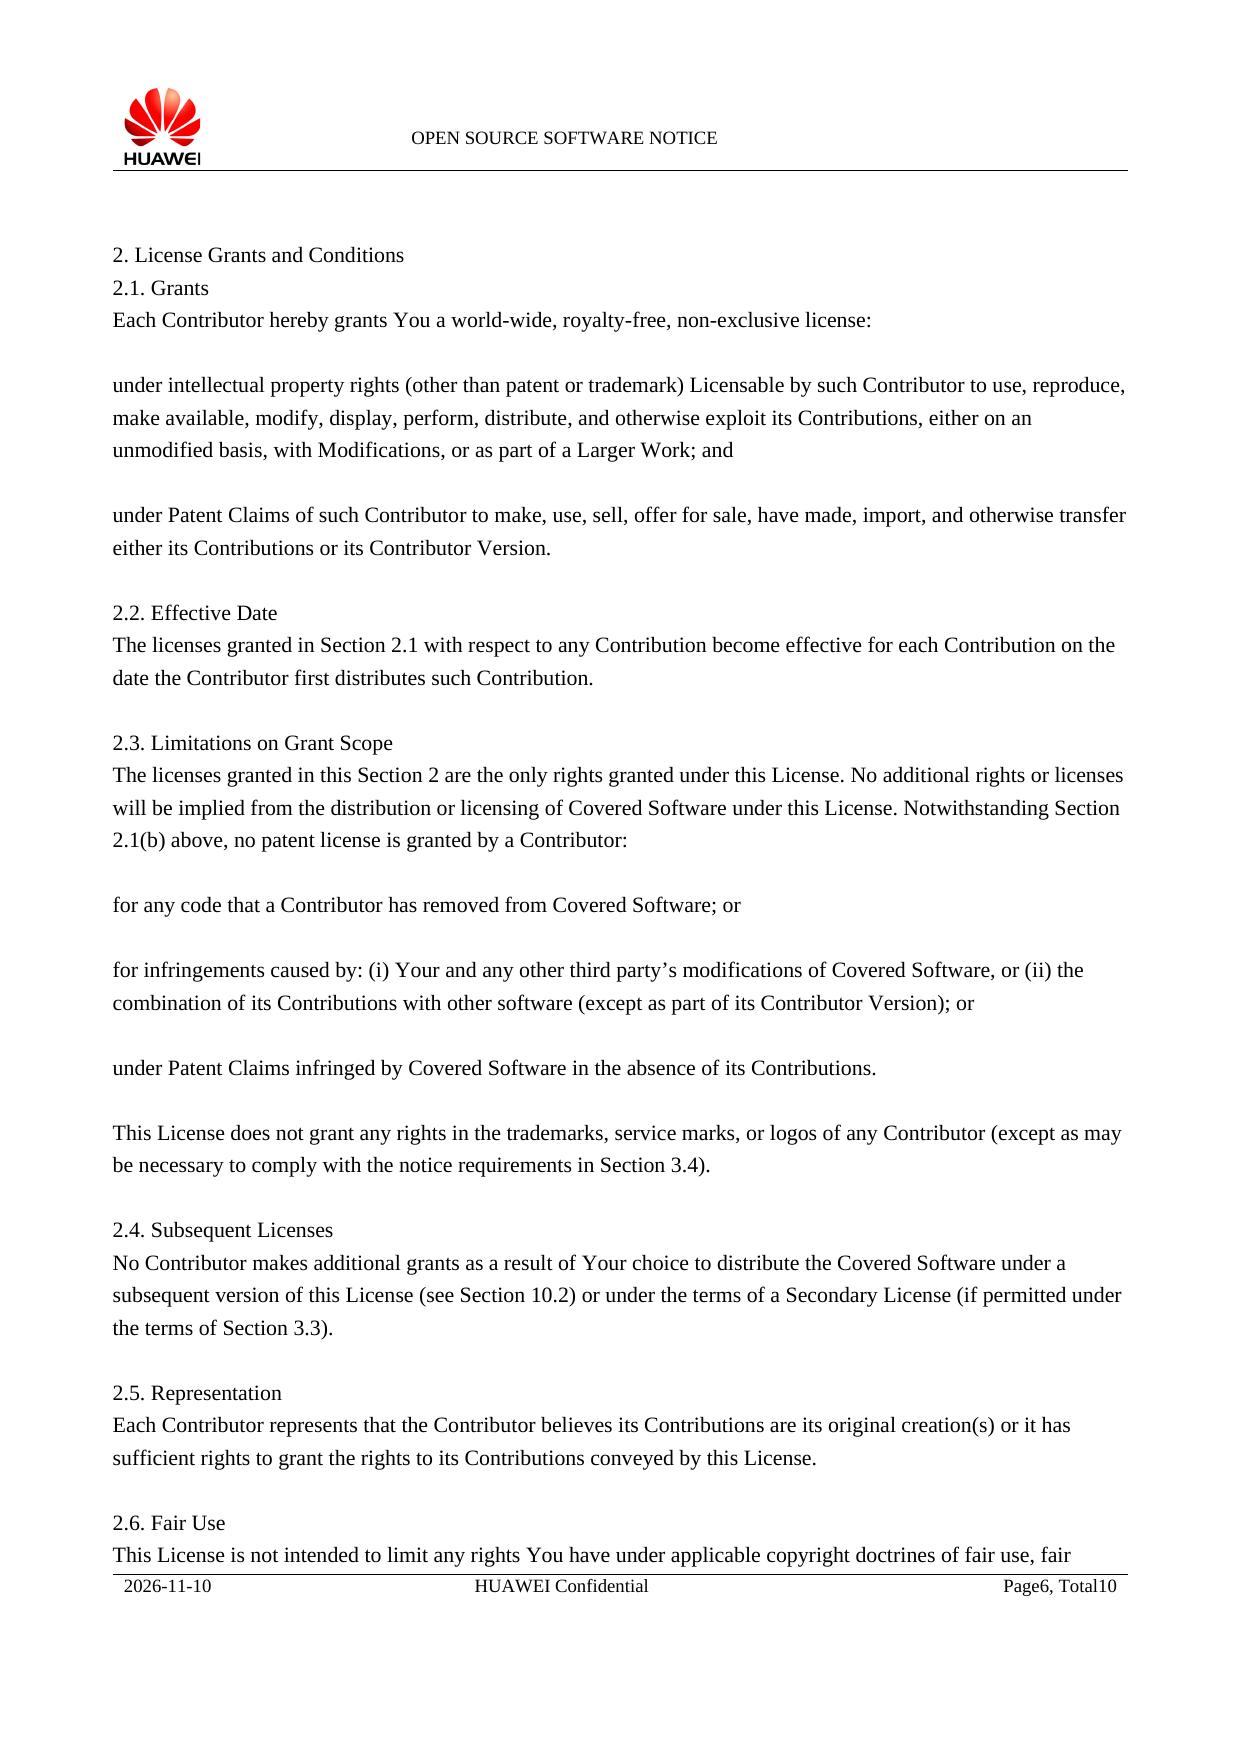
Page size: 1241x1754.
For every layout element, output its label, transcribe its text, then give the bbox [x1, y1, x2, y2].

picture [124, 88, 201, 165]
